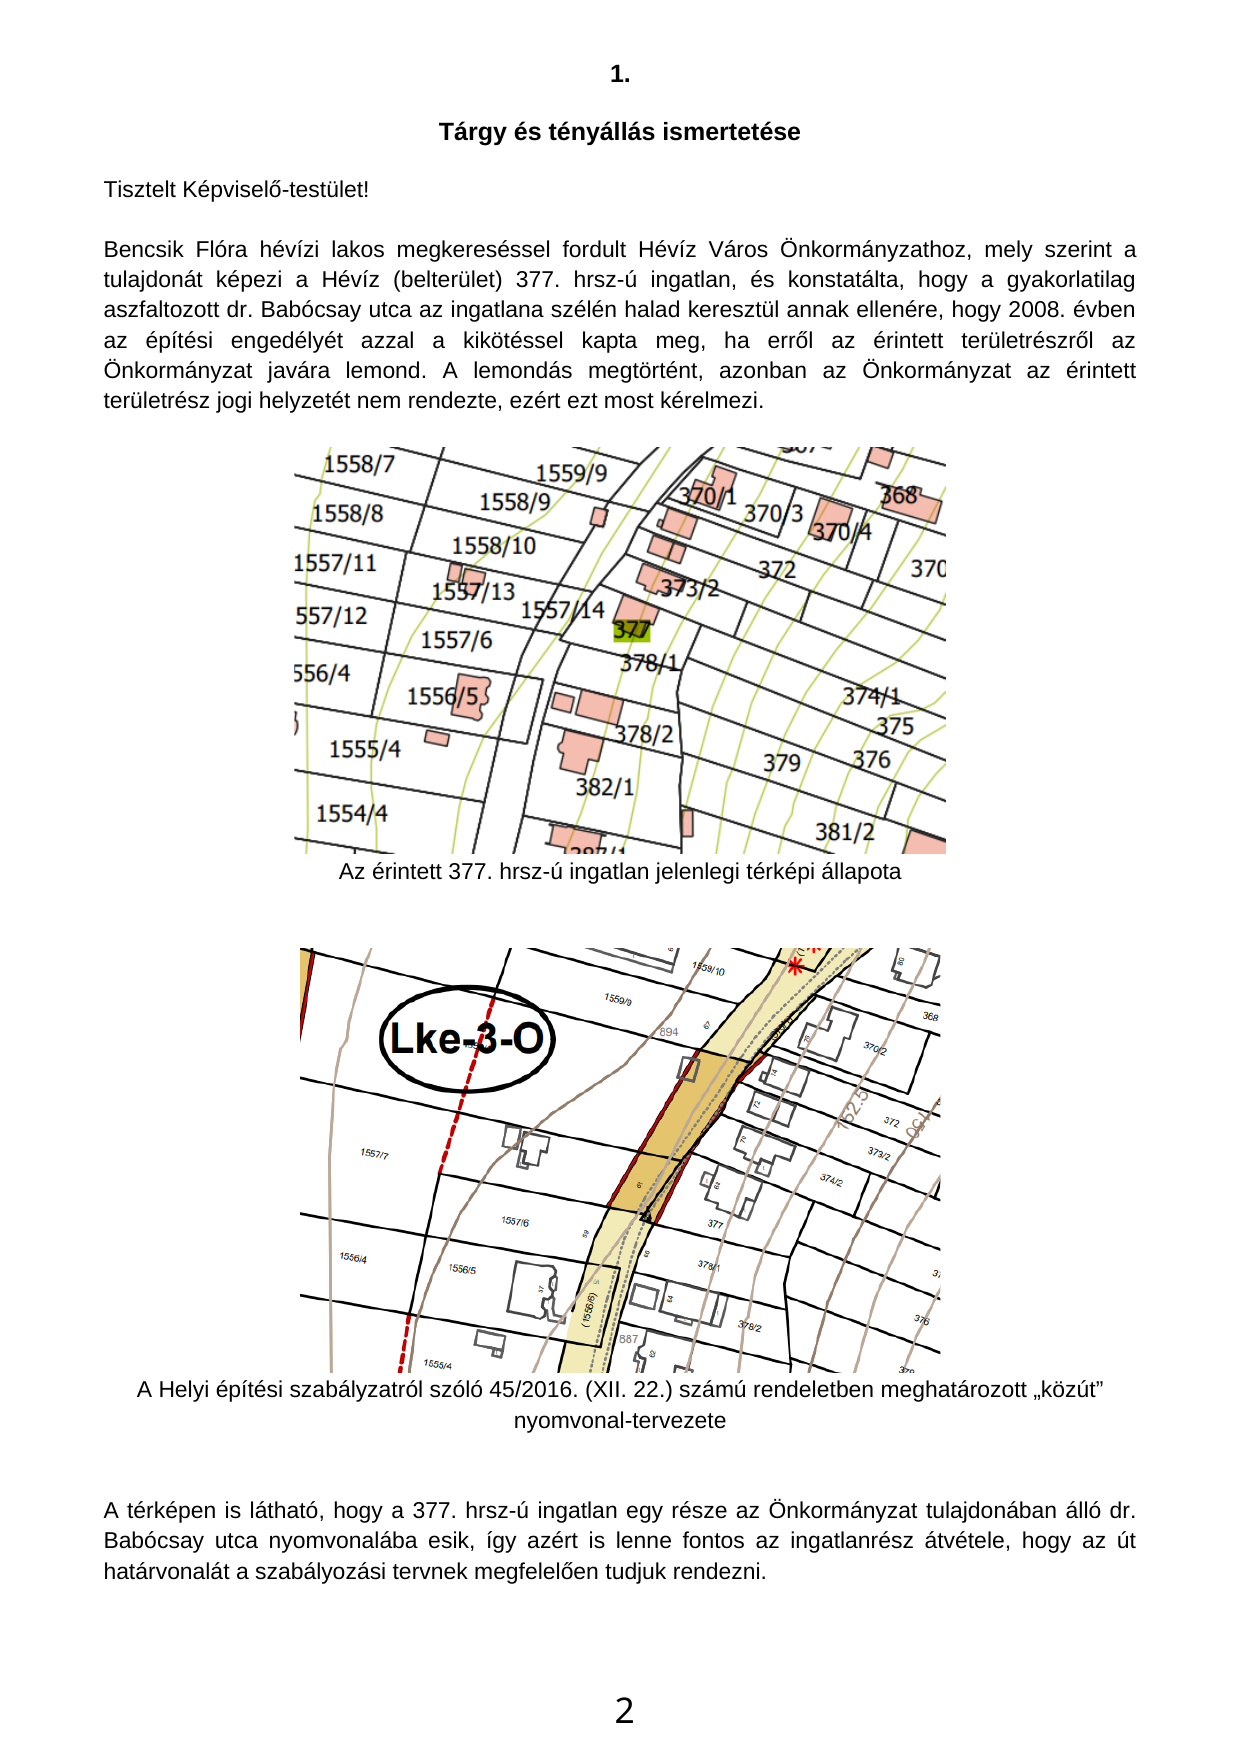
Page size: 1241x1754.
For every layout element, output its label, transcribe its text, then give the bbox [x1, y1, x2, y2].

text Tisztelt Képviselő-testület! [103, 176, 1137, 202]
text A Helyi építési szabályzatról szóló 45/2016. (XII. 22.) számú rendeletben meghatározott „közút” nyomvonal-tervezete [103, 1376, 1137, 1433]
text Az érintett 377. hrsz-ú ingatlan jelenlegi térképi állapota [103, 858, 1137, 884]
text Tárgy és tényállás ismertetése [148, 117, 1093, 145]
text 1. [148, 59, 1093, 88]
list A térképen is látható, hogy a 377. hrsz-ú ingatlan egy része az Önkormányzat tulajdonában álló dr. Babócsay utca nyomvonalába esik, így azért is lenne fontos az ingatlanrész átvétele, hogy az út határvonalát a szabályozási tervnek megfelelően tudjuk rendezni. [103, 1497, 1137, 1584]
text Bencsik Flóra hévízi lakos megkereséssel fordult Hévíz Város Önkormányzathoz, mely szerint a tulajdonát képezi a Hévíz (belterület) 377. hrsz-ú ingatlan, és konstatálta, hogy a gyakorlatilag aszfaltozott dr. Babócsay utca az ingatlana szélén halad keresztül annak ellenére, hogy 2008. évben az építési engedélyét azzal a kikötéssel kapta meg, ha erről az érintett területrészről az Önkormányzat javára lemond. A lemondás megtörtént, azonban az Önkormányzat az érintett területrész jogi helyzetét nem rendezte, ezért ezt most kérelmezi. [103, 236, 1137, 413]
picture [300, 948, 941, 1373]
picture [294, 447, 946, 854]
